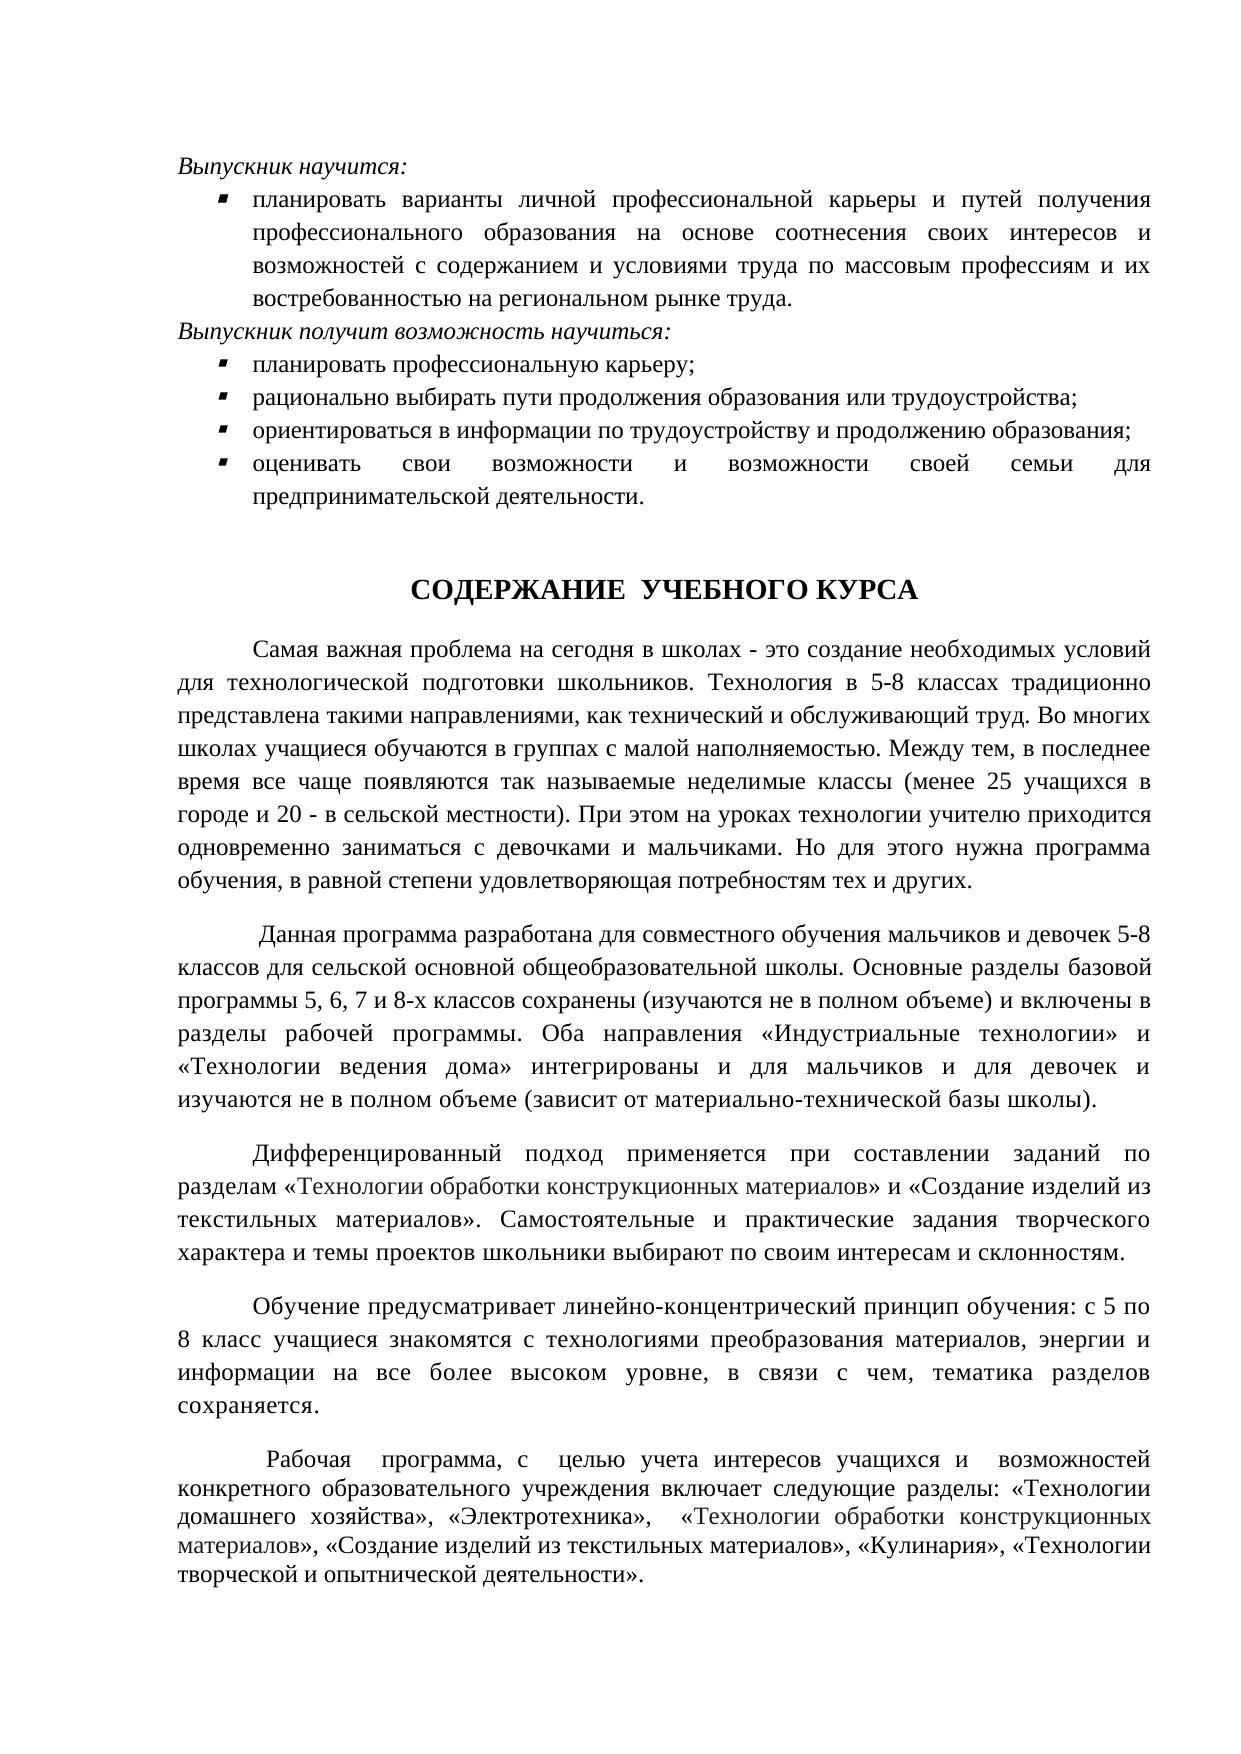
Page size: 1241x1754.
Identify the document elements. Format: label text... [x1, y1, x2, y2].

list ориентироваться в информации по трудоустройству и продолжению образования; [215, 415, 1152, 444]
text Выпускник научится: [177, 151, 1152, 180]
text Обучение предусматривает линейно-концентрический принцип обучения: с 5 по 8 класс учащиеся знакомятся с технологиями преобразования материалов, энергии и информации на все более высоком уровне, в связи с чем, тематика разделов сохраняется. [177, 1291, 1152, 1419]
text Самая важная проблема на сегодня в школах - это создание необходимых условий для технологической подготовки школьников. Технология в 5-8 классах традиционно представлена такими направлениями, как технический и обслуживающий труд. Во многих школах учащиеся обучаются в группах с малой наполняемостью. Между тем, в последнее время все чаще появляются так называемые неделимые классы (менее 25 учащихся в городе и 20 - в сельской местности). При этом на уроках технологии учителю приходится одновременно заниматься с девочками и мальчиками. Но для этого нужна программа обучения, в равной степени удовлетворяющая потребностям тех и других. [177, 634, 1152, 894]
text СОДЕРЖАНИЕ УЧЕБНОГО КУРСА [177, 572, 1152, 605]
text Рабочая программа, с целью учета интересов учащихся и возможностей конкретного образовательного учреждения включает следующие разделы: «Технологии домашнего хозяйства», «Электротехника», «Технологии обработки конструкционных материалов», «Создание изделий из текстильных материалов», «Кулинария», «Технологии творческой и опытнической деятельности». [177, 1444, 1152, 1588]
text Данная программа разработана для совместного обучения мальчиков и девочек 5-8 классов для сельской основной общеобразовательной школы. Основные разделы базовой программы 5, 6, 7 и 8-х классов сохранены (изучаются не в полном объеме) и включены в разделы рабочей программы. Оба направления «Индустриальные технологии» и «Технологии ведения дома» интегрированы и для мальчиков и для девочек и изучаются не в полном объеме (зависит от материально-технической базы школы). [177, 919, 1152, 1113]
list планировать варианты личной профессиональной карьеры и путей получения профессионального образования на основе соотнесения своих интересов и возможностей с содержанием и условиями труда по массовым профессиям и их востребованностью на региональном рынке труда. [215, 184, 1152, 312]
text Выпускник получит возможность научиться: [177, 316, 1152, 345]
list рационально выбирать пути продолжения образования или трудоустройства; [215, 382, 1152, 411]
list планировать профессиональную карьеру; [215, 349, 1152, 378]
text Дифференцированный подход применяется при составлении заданий по разделам «Технологии обработки конструкционных материалов» и «Создание изделий из текстильных материалов». Самостоятельные и практические задания творческого характера и темы проектов школьники выбирают по своим интересам и склонностям. [177, 1138, 1152, 1266]
list оценивать свои возможности и возможности своей семьи для предпринимательской деятельности. [215, 448, 1152, 510]
